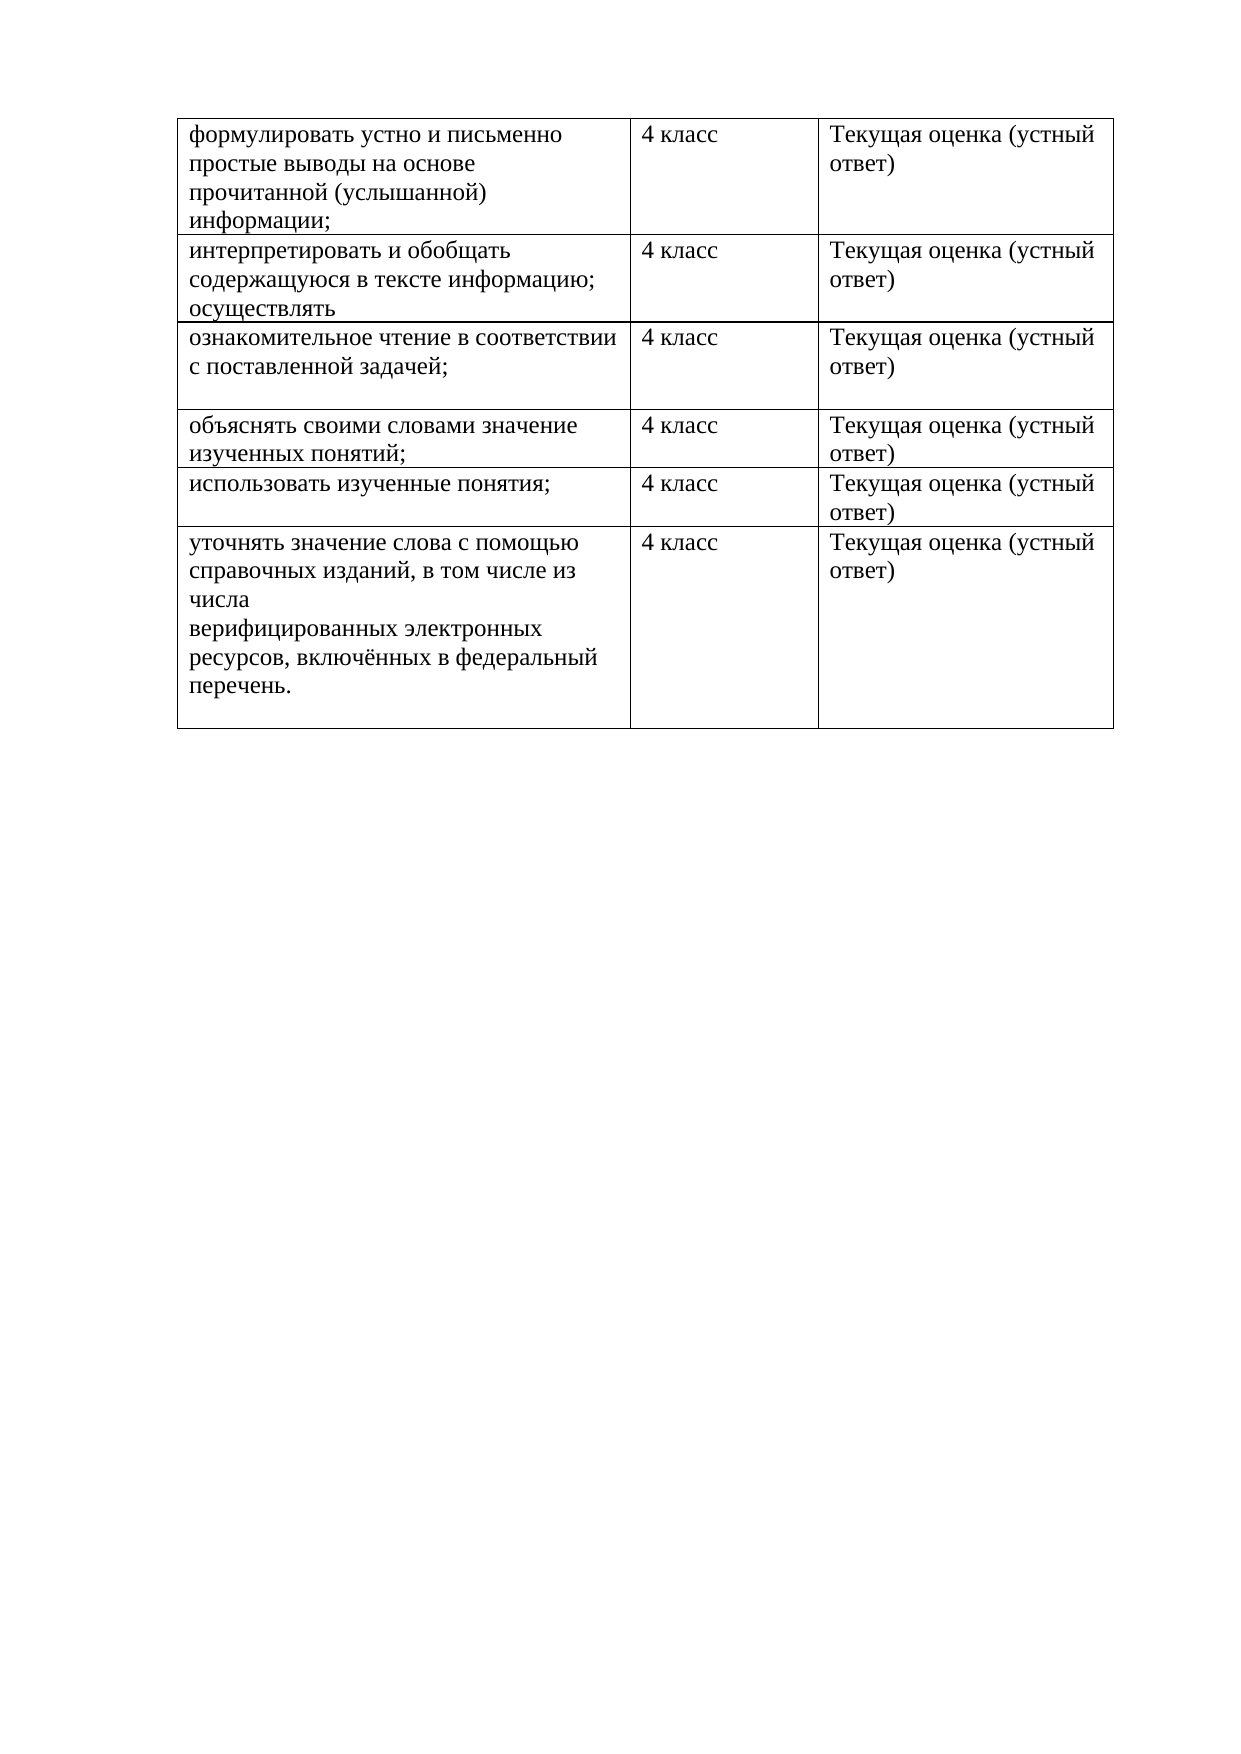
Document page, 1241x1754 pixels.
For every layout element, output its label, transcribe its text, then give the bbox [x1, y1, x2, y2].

table_cell 4 класс [631, 468, 818, 526]
table_cell уточнять значение слова с помощью справочных изданий, в том числе из числа верифицированных электронных ресурсов, включённых в федеральный перечень. [178, 527, 630, 728]
table_cell Текущая оценка (устный ответ) [819, 235, 1113, 321]
table_cell 4 класс [631, 119, 818, 234]
table_cell интерпретировать и обобщать содержащуюся в тексте информацию; осуществлять [178, 235, 630, 321]
table_cell Текущая оценка (устный ответ) [819, 468, 1113, 526]
table_cell ознакомительное чтение в соответствии с поставленной задачей; [178, 323, 630, 409]
table_cell Текущая оценка (устный ответ) [819, 323, 1113, 409]
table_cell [819, 119, 1113, 234]
table_cell 4 класс [631, 527, 818, 728]
table_cell 4 класс [631, 323, 818, 409]
table_cell использовать изученные понятия; [178, 468, 630, 526]
table_cell Текущая оценка (устный ответ) [819, 527, 1113, 728]
table_cell Текущая оценка (устный ответ) [819, 410, 1113, 467]
table_cell формулировать устно и письменно простые выводы на основе прочитанной (услышанной) информации; [178, 119, 630, 234]
table_cell объяснять своими словами значение изученных понятий; [178, 410, 630, 467]
table_cell 4 класс [631, 235, 818, 321]
table_cell 4 класс [631, 410, 818, 467]
